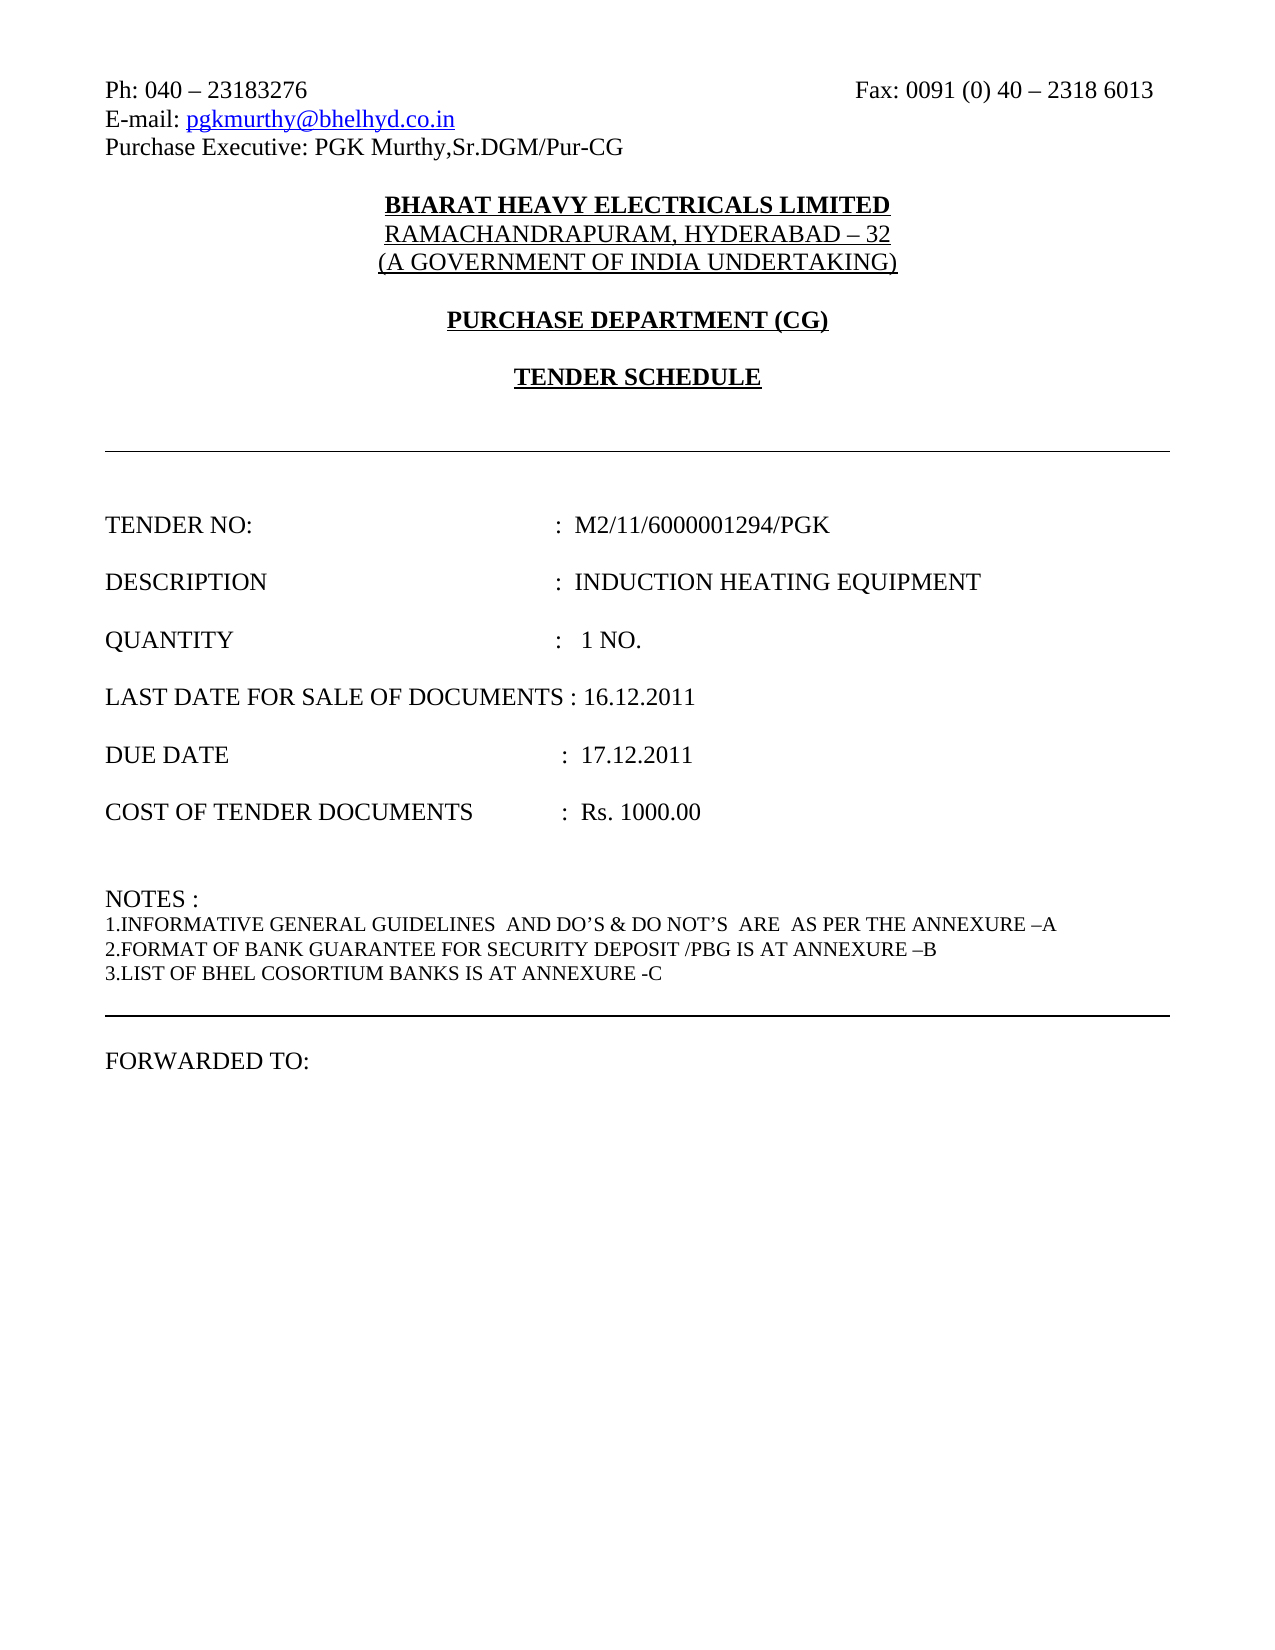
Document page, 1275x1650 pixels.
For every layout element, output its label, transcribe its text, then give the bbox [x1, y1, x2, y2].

text BHARAT HEAVY ELECTRICALS LIMITED [105, 190, 1170, 219]
text E-mail: pgkmurthy@bhelhyd.co.in [105, 104, 1170, 132]
text RAMACHANDRAPURAM, – 32 [105, 219, 1170, 247]
text DESCRIPTION : INDUCTION HEATING EQUIPMENT [105, 567, 1170, 596]
text Ph: 040 – 23183276 Fax: 0091 (0) 40 – 2318 6013 [105, 75, 1170, 104]
text (A GOVERNMENT OF UNDERTAKING) [105, 247, 1170, 276]
text PURCHASE DEPARTMENT (CG) [105, 305, 1170, 334]
text 3.LIST OF BHEL COSORTIUM BANKS IS AT ANNEXURE -C [105, 961, 1170, 984]
text TENDER SCHEDULE [105, 362, 1170, 391]
text COST OF TENDER DOCUMENTS : Rs. 1000.00 [105, 797, 1170, 826]
text FORWARDED TO: [105, 1046, 1170, 1074]
text Purchase Executive: PGK Murthy,Sr.DGM/Pur-CG [105, 132, 1170, 161]
text 2.FORMAT OF BANK GUARANTEE FOR SECURITY DEPOSIT /PBG IS AT ANNEXURE –B [105, 936, 1170, 961]
text TENDER NO: : M2/11/6000001294/PGK [105, 510, 1170, 539]
text QUANTITY : 1 NO. [105, 625, 1170, 654]
text DUE DATE : 17.12.2011 [105, 740, 1170, 769]
text 1.INFORMATIVE GENERAL GUIDELINES AND DO’S & DO NOT’S ARE AS PER THE ANNEXURE –A [105, 912, 1170, 936]
text NOTES : [105, 884, 1170, 912]
text LAST DATE FOR SALE OF DOCUMENTS : 16.12.2011 [105, 682, 1170, 711]
